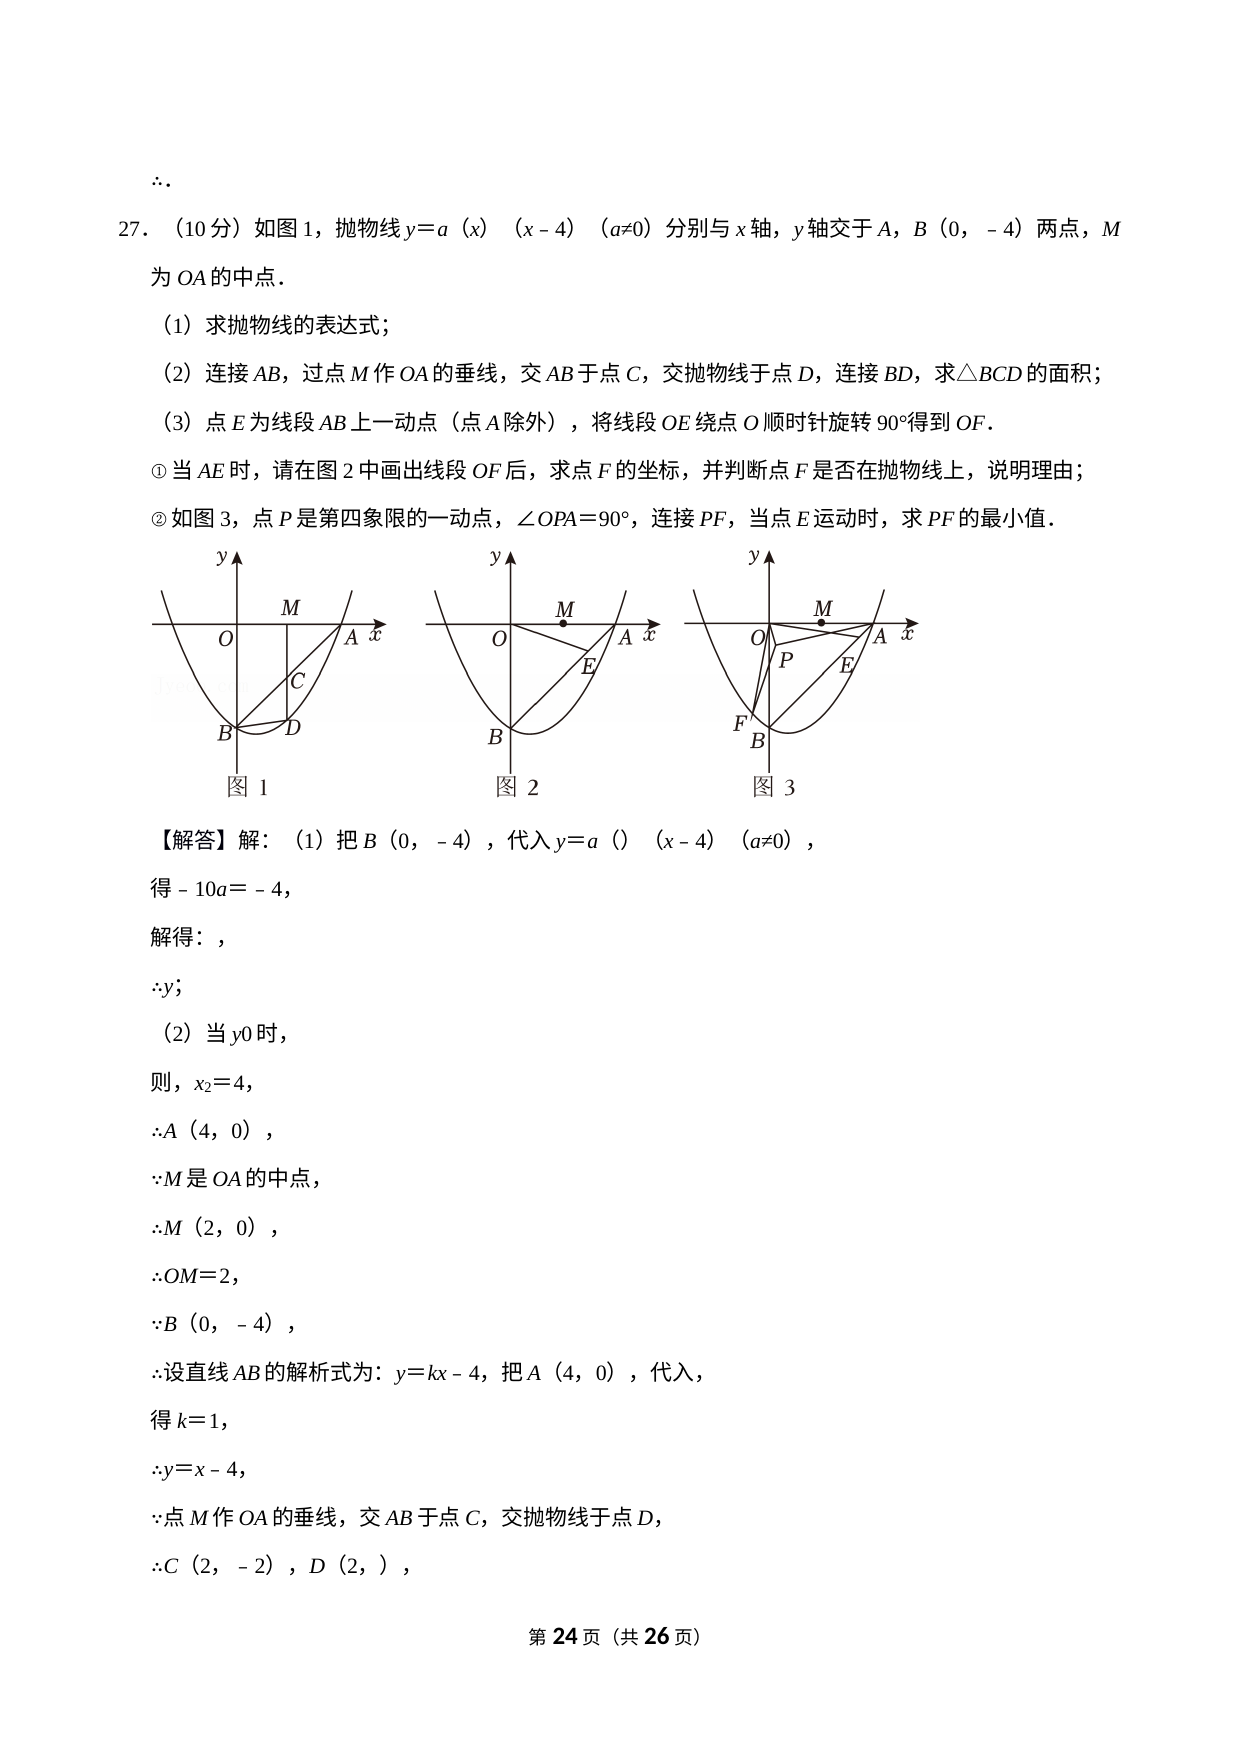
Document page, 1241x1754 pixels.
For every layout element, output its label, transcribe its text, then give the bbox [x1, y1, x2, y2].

text 27．（10分）如图1，抛物线y＝a（x）（x﹣4）（a≠0）分别与x轴，y轴交于A，B（0，﹣4）两点，M为OA的中点． [118, 210, 1122, 292]
text ∴． [151, 162, 1122, 194]
text （1）求抛物线的表达式； [151, 307, 1122, 340]
text （2）当y0时， [151, 1016, 1122, 1048]
text ②如图3，点P是第四象限的一动点，∠OPA＝90°，连接PF，当点E运动时，求PF的最小值． [151, 501, 1122, 533]
text ∴OM＝2， [151, 1257, 1122, 1290]
text ∴A（4，0）， [151, 1112, 1122, 1145]
text ∴C（2，﹣2），D（2，）， [151, 1547, 1122, 1580]
text 得k＝1， [151, 1402, 1122, 1435]
text 得﹣10a＝﹣4， [151, 871, 1122, 903]
text ①当AE时，请在图2中画出线段OF后，求点F的坐标，并判断点F是否在抛物线上，说明理由； [151, 452, 1122, 485]
text （2）连接AB，过点M作OA的垂线，交AB于点C，交抛物线于点D，连接BD，求△BCD的面积； [151, 356, 1122, 388]
text ∵B（0，﹣4）， [151, 1306, 1122, 1338]
text ∴y＝x﹣4， [151, 1451, 1122, 1483]
text ∵M是OA的中点， [151, 1161, 1122, 1193]
text ∴y； [151, 967, 1122, 1000]
text （3）点E为线段AB上一动点（点A除外），将线段OE绕点O顺时针旋转90°得到OF． [151, 404, 1122, 437]
text 【解答】解：（1）把B（0，﹣4），代入y＝a（）（x﹣4）（a≠0）， [151, 822, 1122, 855]
text 解得：， [151, 919, 1122, 952]
text ∴设直线AB的解析式为：y＝kx﹣4，把A（4，0），代入， [151, 1354, 1122, 1387]
text ∴M（2，0）， [151, 1209, 1122, 1242]
text ∵点M作OA的垂线，交AB于点C，交抛物线于点D， [151, 1499, 1122, 1532]
text 则，x2＝4， [151, 1064, 1122, 1097]
